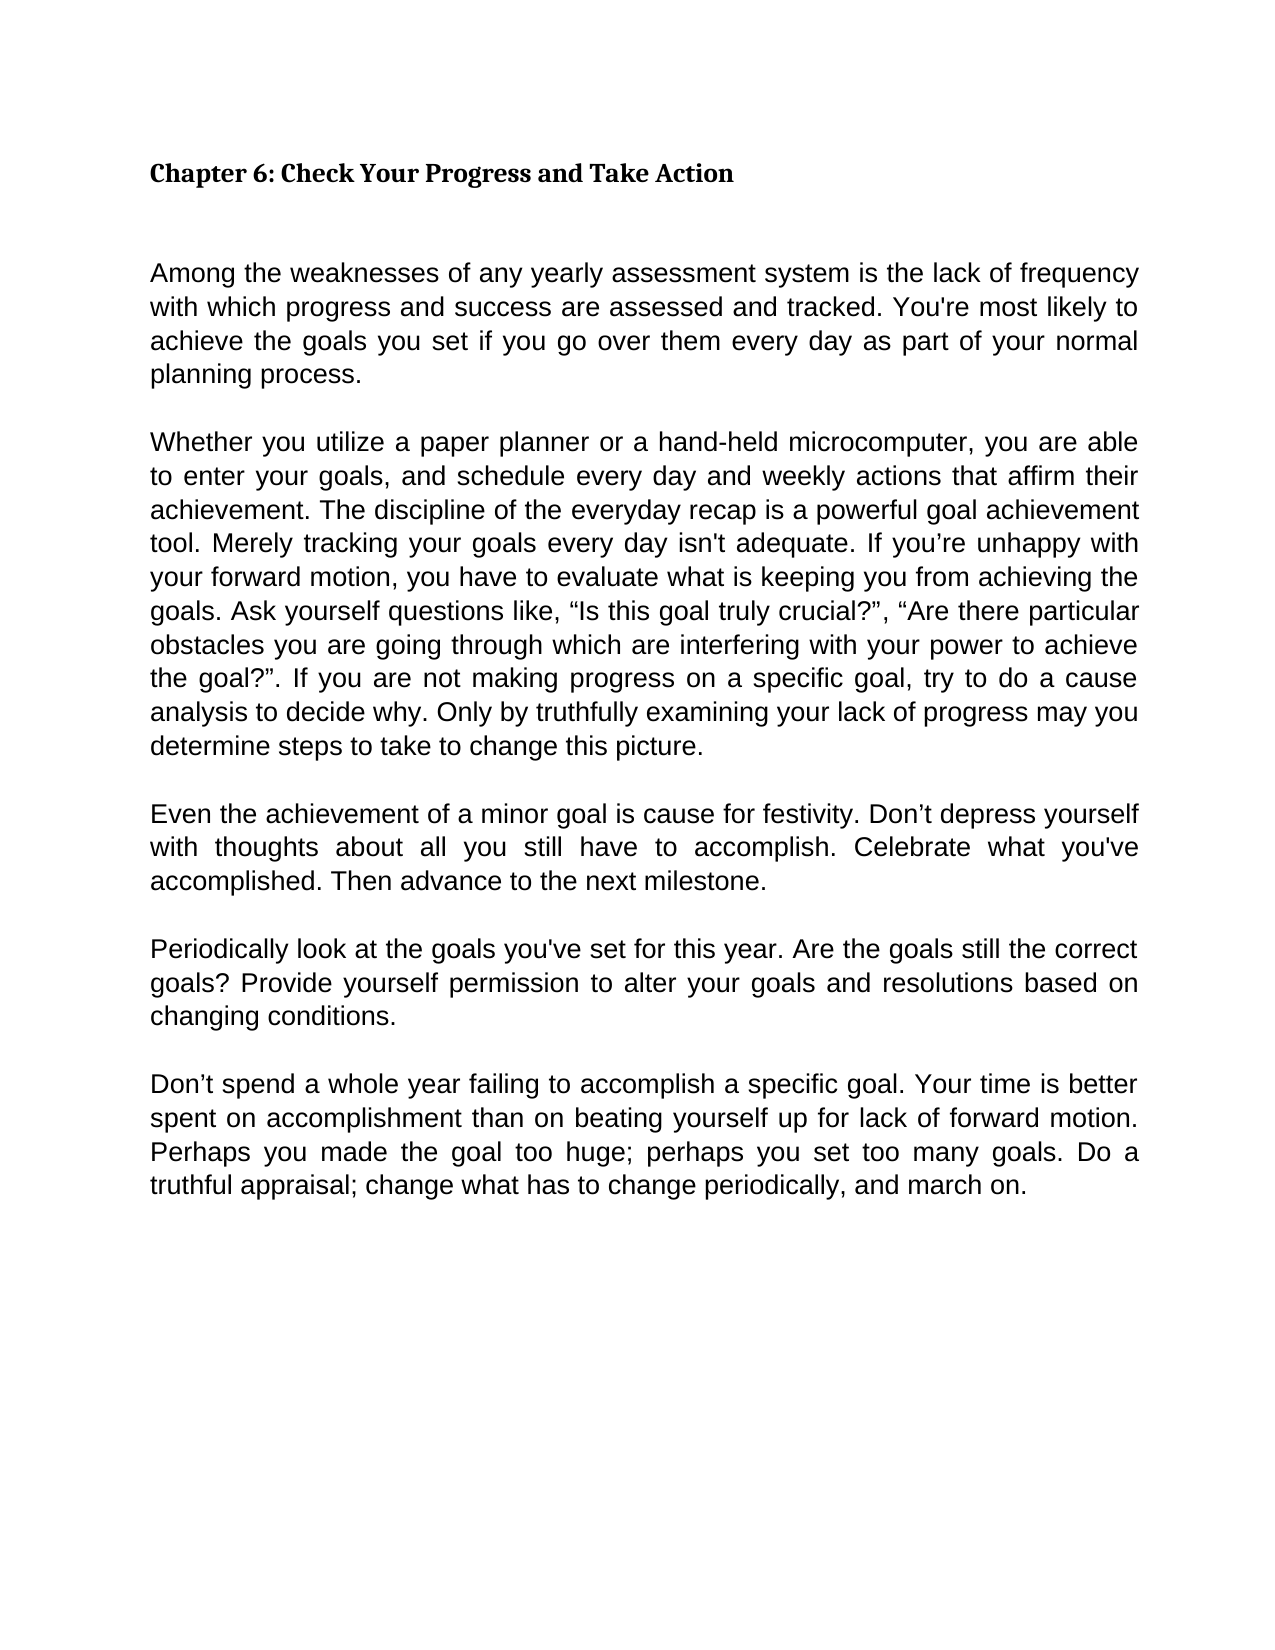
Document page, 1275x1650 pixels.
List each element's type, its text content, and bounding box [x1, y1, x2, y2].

text Don’t spend a whole year failing to accomplish a specific goal. Your time is better spent on accomplishment than on beating yourself up for lack of forward motion. Perhaps you made the goal too huge; perhaps you set too many goals. Do a truthful appraisal; change what has to change periodically, and march on. [150, 1068, 1140, 1201]
subtitle Chapter 6: Check Your Progress and Take Action [150, 158, 1140, 189]
text Among the weaknesses of any yearly assessment system is the lack of frequency with which progress and success are assessed and tracked. You're most likely to achieve the goals you set if you go over them every day as part of your normal planning process. [150, 257, 1140, 390]
text Even the achievement of a minor goal is cause for festivity. Don’t depress yourself with thoughts about all you still have to accomplish. Celebrate what you've accomplished. Then advance to the next milestone. [150, 798, 1140, 896]
text Periodically look at the goals you've set for this year. Are the goals still the correct goals? Provide yourself permission to alter your goals and resolutions based on changing conditions. [150, 933, 1140, 1032]
text Whether you utilize a paper planner or a hand-held microcomputer, you are able to enter your goals, and schedule every day and weekly actions that affirm their achievement. The discipline of the everyday recap is a powerful goal achievement tool. Merely tracking your goals every day isn't adequate. If you’re unhappy with your forward motion, you have to evaluate what is keeping you from achieving the goals. Ask yourself questions like, “Is this goal truly crucial?”, “Are there particular obstacles you are going through which are interfering with your power to achieve the goal?”. If you are not making progress on a specific goal, try to do a cause analysis to decide why. Only by truthfully examining your lack of progress may you determine steps to take to change this picture. [150, 426, 1140, 761]
